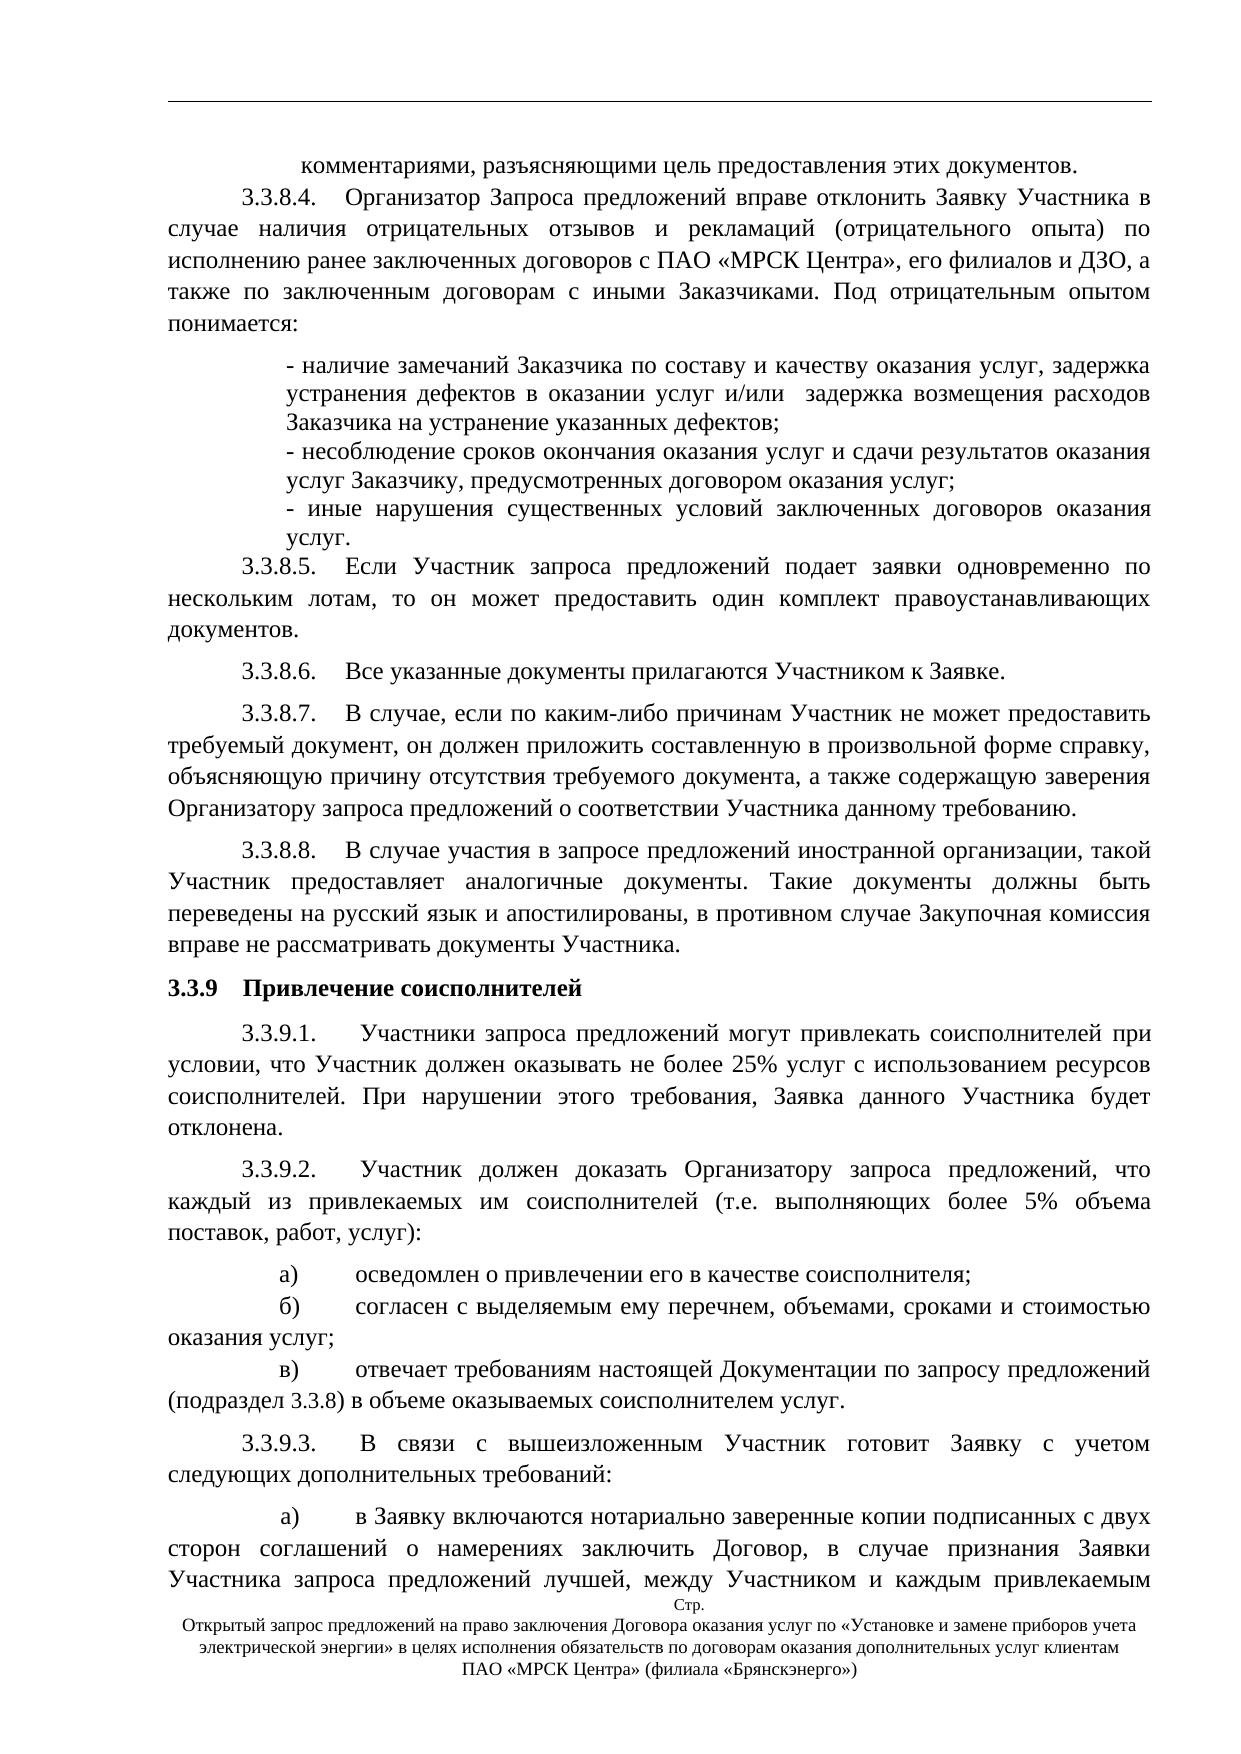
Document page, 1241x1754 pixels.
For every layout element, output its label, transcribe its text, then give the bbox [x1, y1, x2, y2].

list Участник должен доказать Организатору запроса предложений, что каждый из привлекаемых им соисполнителей (т.е. выполняющих более 5% объема поставок, работ, услуг): [168, 1154, 1152, 1246]
list В случае, если по каким-либо причинам Участник не может предоставить требуемый документ, он должен приложить составленную в произвольной форме справку, объясняющую причину отсутствия требуемого документа, а также содержащую заверения Организатору запроса предложений о соответствии Участника данному требованию. [168, 698, 1152, 822]
list отвечает требованиям настоящей Документации по запросу предложений (подраздел 3.3.8) в объеме оказываемых соисполнителем услуг. [168, 1354, 1152, 1414]
list - несоблюдение сроков окончания оказания услуг и сдачи результатов оказания услуг Заказчику, предусмотренных договором оказания услуг; [286, 436, 1152, 493]
list Все указанные документы прилагаются Участником к Заявке. [168, 656, 1152, 685]
list Если Участник запроса предложений подает заявки одновременно по нескольким лотам, то он может предоставить один комплект правоустанавливающих документов. [168, 551, 1152, 643]
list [263, 150, 1152, 179]
list согласен с выделяемым ему перечнем, объемами, сроками и стоимостью оказания услуг; [168, 1291, 1152, 1351]
list осведомлен о привлечении его в качестве соисполнителя; [168, 1259, 1152, 1288]
subtitle Привлечение соисполнителей [168, 973, 1152, 1002]
list Организатор Запроса предложений вправе отклонить Заявку Участника в случае наличия отрицательных отзывов и рекламаций (отрицательного опыта) по исполнению ранее заключенных договоров с ПАО «МРСК Центра», его филиалов и ДЗО, а также по заключенным договорам с иными Заказчиками. Под отрицательным опытом понимается: [168, 182, 1152, 337]
list В случае участия в запросе предложений иностранной организации, такой Участник предоставляет аналогичные документы. Такие документы должны быть переведены на русский язык и апостилированы, в противном случае Закупочная комиссия вправе не рассматривать документы Участника. [168, 835, 1152, 958]
list В связи с вышеизложенным Участник готовит Заявку с учетом следующих дополнительных требований: [168, 1428, 1152, 1488]
list - наличие замечаний Заказчика по составу и качеству оказания услуг, задержка устранения дефектов в оказании услуг и/или задержка возмещения расходов Заказчика на устранение указанных дефектов; [286, 350, 1152, 436]
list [168, 1501, 1152, 1593]
list Участники запроса предложений могут привлекать соисполнителей при условии, что Участник должен оказывать не более 25% услуг c использованием ресурсов соисполнителей. При нарушении этого требования, Заявка данного Участника будет отклонена. [168, 1018, 1152, 1141]
list - иные нарушения существенных условий заключенных договоров оказания услуг. [286, 493, 1152, 551]
